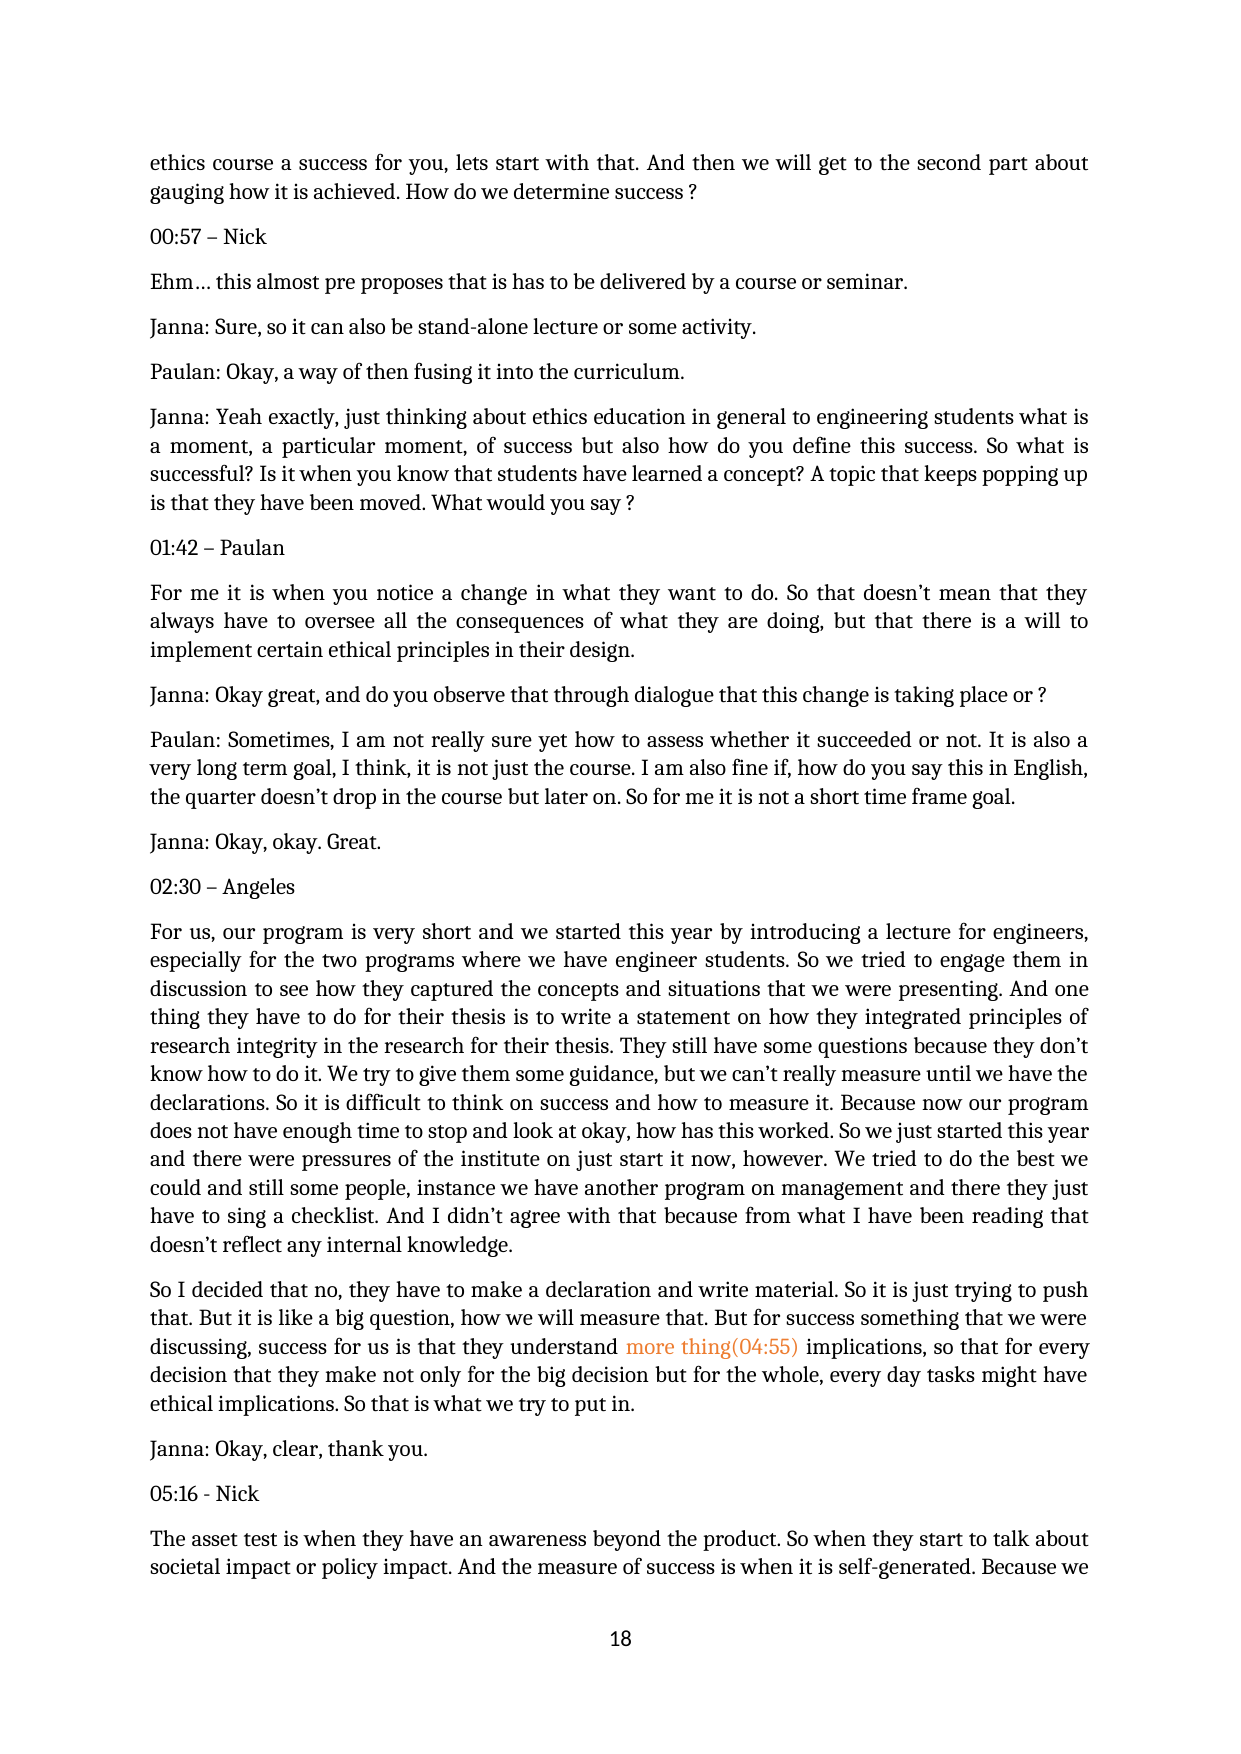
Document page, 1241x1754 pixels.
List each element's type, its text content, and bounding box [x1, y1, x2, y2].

text 05:16 - Nick [150, 1481, 1090, 1507]
text Janna: Okay, clear, thank you. [150, 1436, 1090, 1462]
text 00:57 – Nick [150, 223, 1090, 250]
text Paulan: Okay, a way of then fusing it into the curriculum. [150, 359, 1090, 385]
text Ehm… this almost pre proposes that is has to be delivered by a course or seminar. [150, 269, 1090, 295]
text Janna: Sure, so it can also be stand-alone lecture or some activity. [150, 314, 1090, 340]
text For me it is when you notice a change in what they want to do. So that doesn’t mean that they always have to oversee all the consequences of what they are doing, but that there is a will to implement certain ethical principles in their design. [150, 579, 1090, 663]
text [150, 1526, 1090, 1581]
text For us, our program is very short and we started this year by introducing a lecture for engineers, especially for the two programs where we have engineer students. So we tried to engage them in discussion to see how they captured the concepts and situations that we were presenting. And one thing they have to do for their thesis is to write a statement on how they integrated principles of research integrity in the research for their thesis. They still have some questions because they don’t know how to do it. We try to give them some guidance, but we can’t really measure until we have the declarations. So it is difficult to think on success and how to measure it. Because now our program does not have enough time to stop and look at okay, how has this worked. So we just started this year and there were pressures of the institute on just start it now, however. We tried to do the best we could and still some people, instance we have another program on management and there they just have to sing a checklist. And I didn’t agree with that because from what I have been reading that doesn’t reflect any internal knowledge. [150, 919, 1090, 1258]
text Janna: Okay, okay. Great. [150, 828, 1090, 855]
text 01:42 – Paulan [150, 534, 1090, 561]
text Janna: Okay great, and do you observe that through dialogue that this change is taking place or ? [150, 681, 1090, 708]
text 02:30 – Angeles [150, 874, 1090, 900]
text Paulan: Sometimes, I am not really sure yet how to assess whether it succeeded or not. It is also a very long term goal, I think, it is not just the course. I am also fine if, how do you say this in English, the quarter doesn’t drop in the course but later on. So for me it is not a short time frame goal. [150, 727, 1090, 810]
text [150, 150, 1090, 205]
text Janna: Yeah exactly, just thinking about ethics education in general to engineering students what is a moment, a particular moment, of success but also how do you define this success. So what is successful? Is it when you know that students have learned a concept? A topic that keeps popping up is that they have been moved. What would you say ? [150, 404, 1090, 516]
text So I decided that no, they have to make a declaration and write material. So it is just trying to push that. But it is like a big question, how we will measure that. But for success something that we were discussing, success for us is that they understand more thing(04:55) implications, so that for every decision that they make not only for the big decision but for the whole, every day tasks might have ethical implications. So that is what we try to put in. [150, 1277, 1090, 1417]
